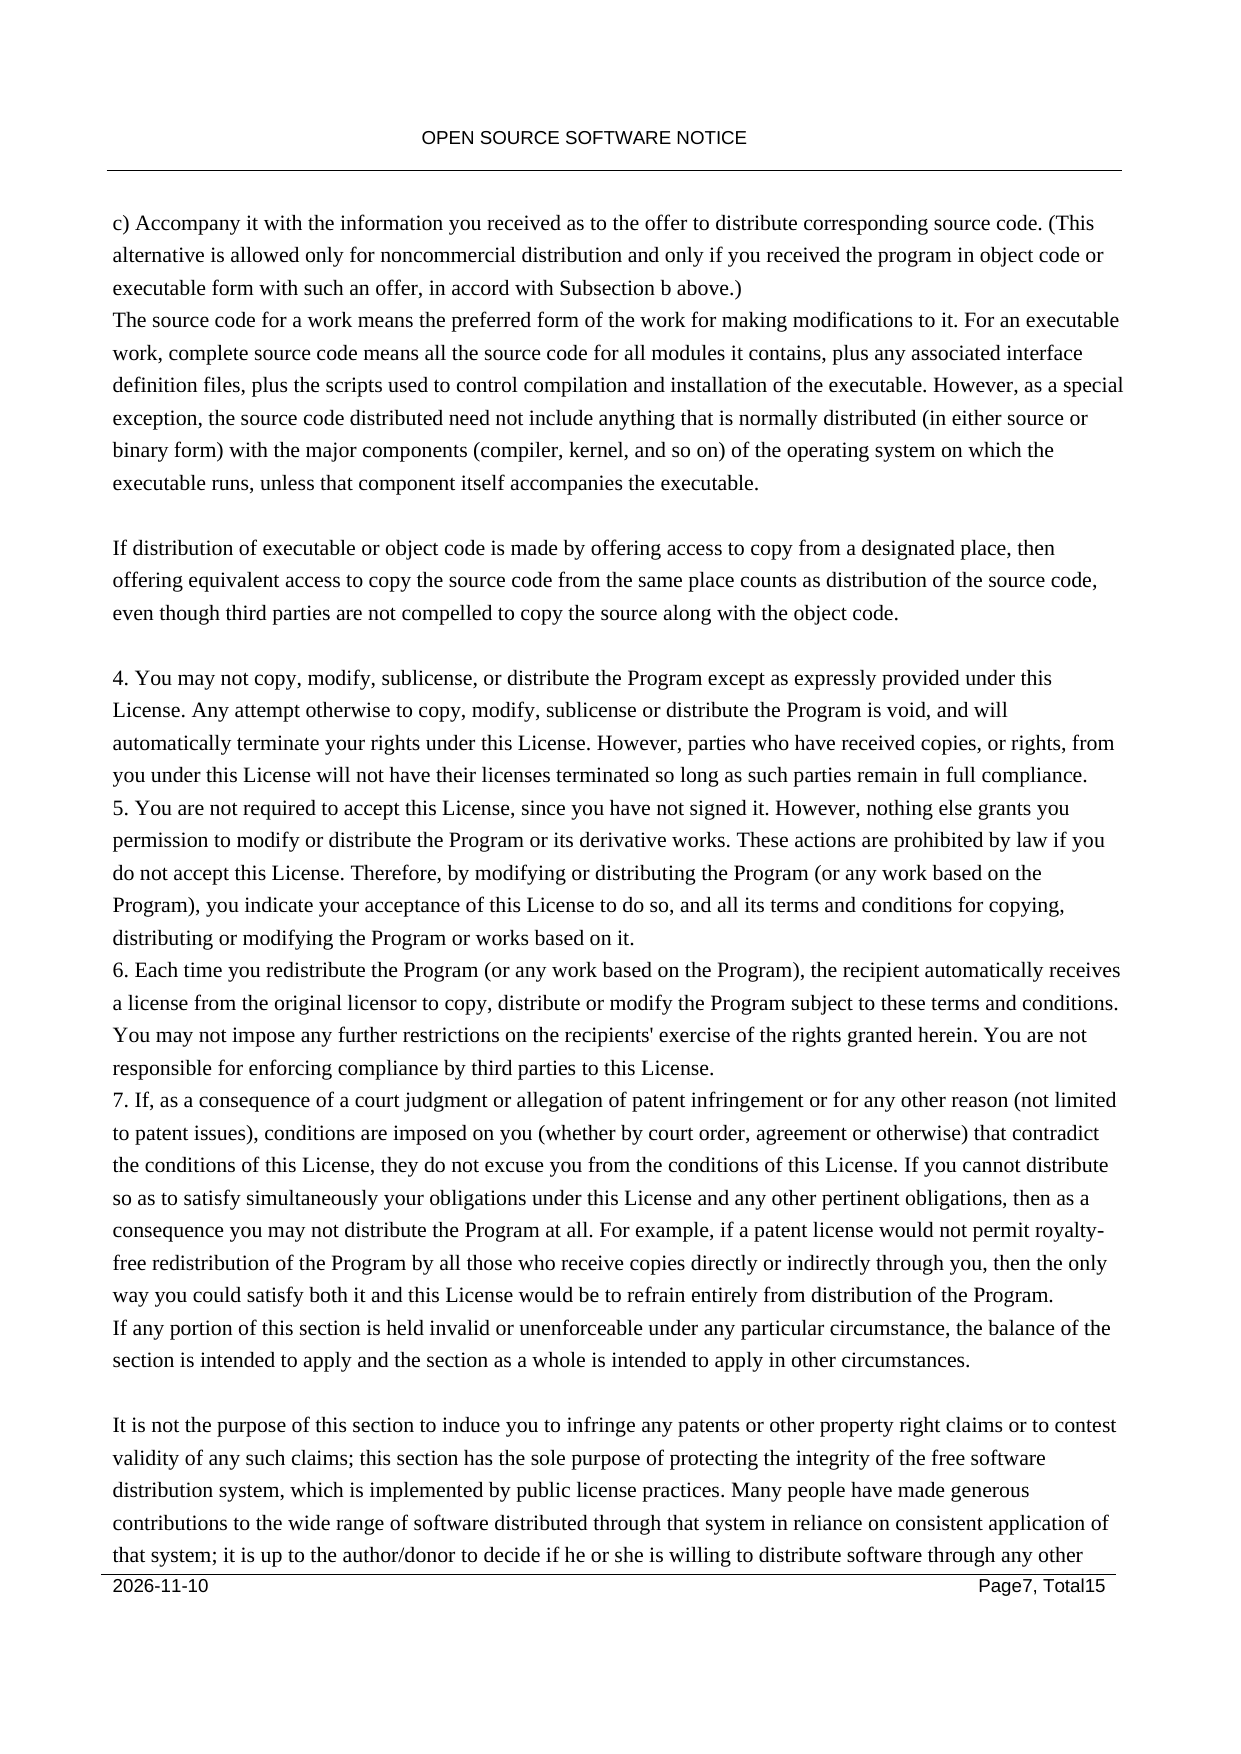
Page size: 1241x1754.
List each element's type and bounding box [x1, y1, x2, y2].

text [112, 206, 1128, 1571]
